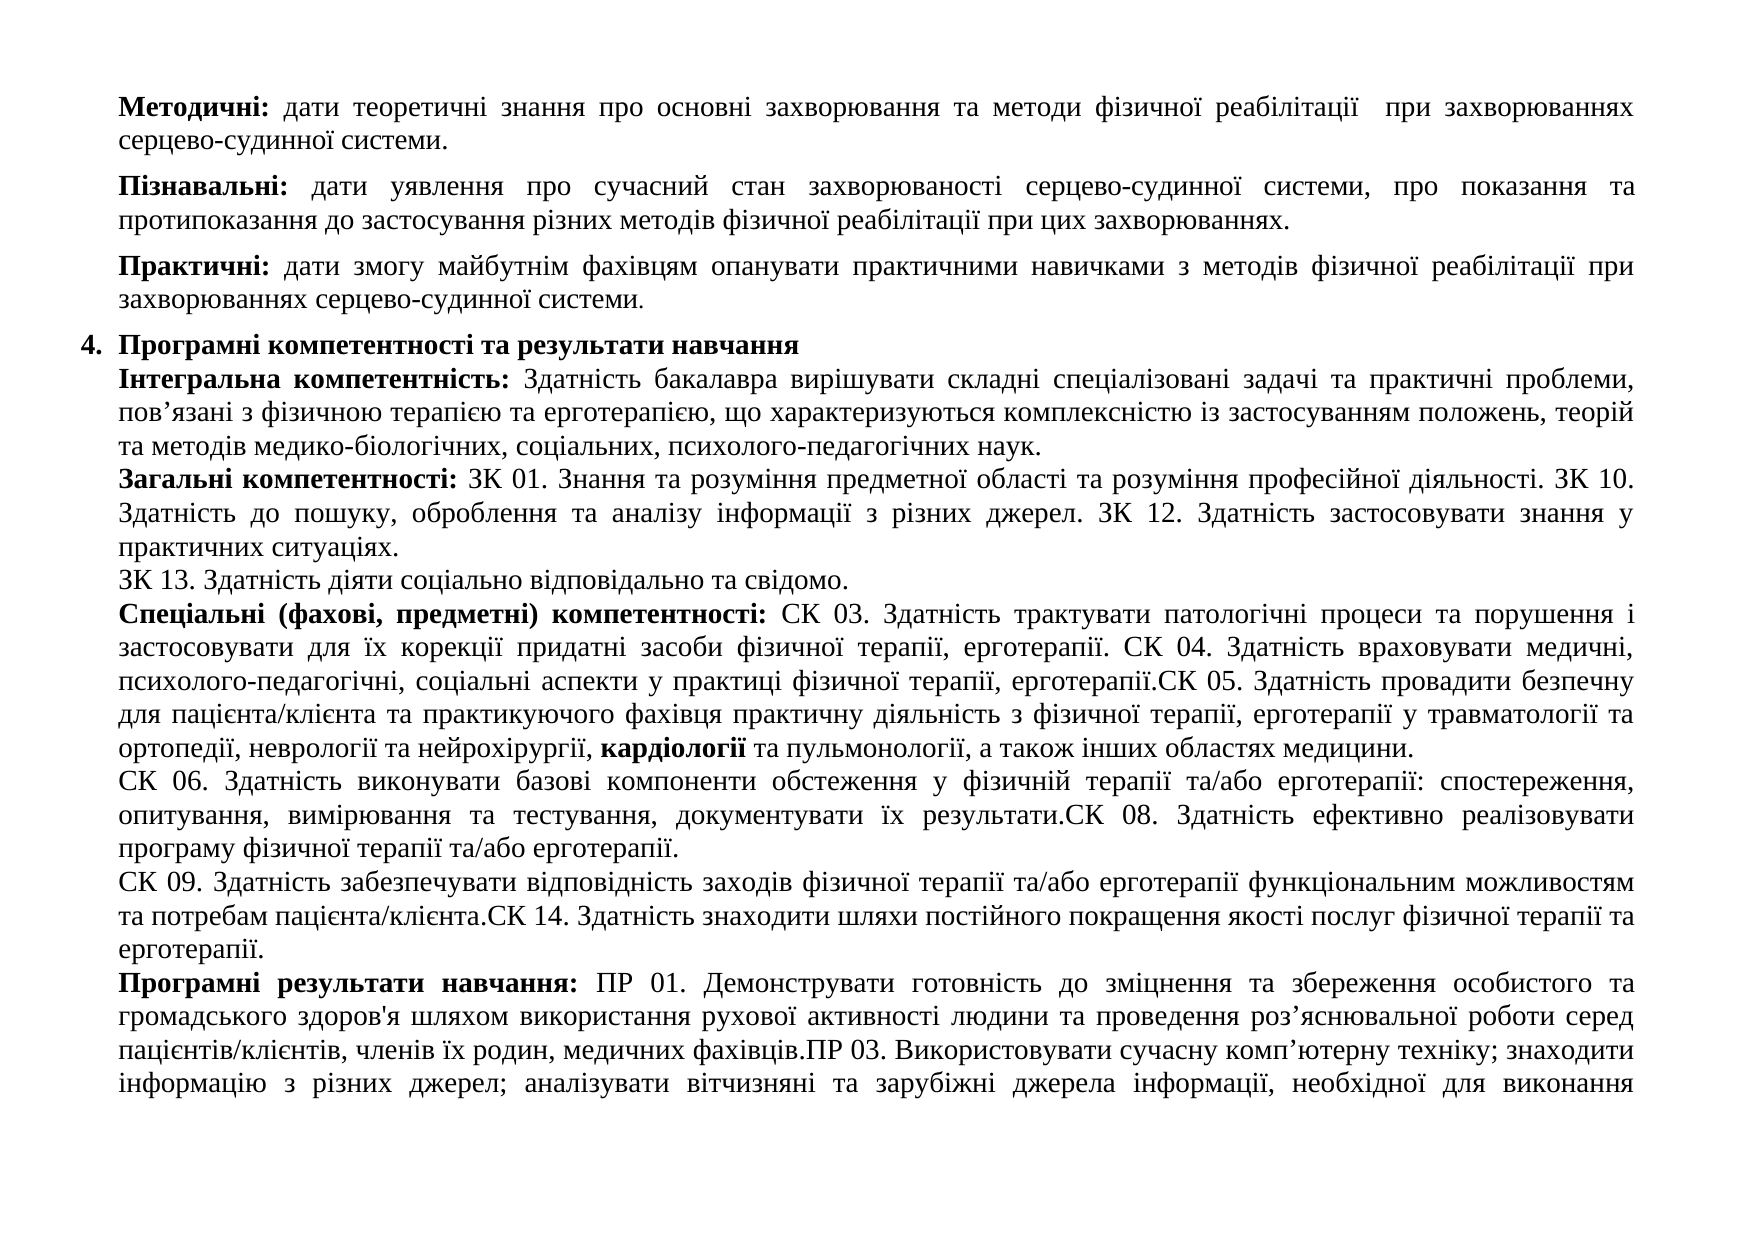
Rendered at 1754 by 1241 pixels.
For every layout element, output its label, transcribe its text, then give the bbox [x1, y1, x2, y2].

text СК 09. Здатність забезпечувати відповідність заходів фізичної терапії та/або ерготерапії функціональним можливостям та потребам пацієнта/клієнта.СК 14. Здатність знаходити шляхи постійного покращення якості послуг фізичної терапії та ерготерапії. [118, 864, 1636, 965]
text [118, 965, 1636, 1099]
text Загальні компетентності: ЗК 01. Знання та розуміння предметної області та розуміння професійної діяльності. ЗК 10. Здатність до пошуку, оброблення та аналізу інформації з різних джерел. ЗК 12. Здатність застосовувати знання у практичних ситуаціях. [118, 462, 1636, 562]
text СК 06. Здатність виконувати базові компоненти обстеження у фізичній терапії та/або ерготерапії: спостереження, опитування, вимірювання та тестування, документувати їх результати.СК 08. Здатність ефективно реалізовувати програму фізичної терапії та/або ерготерапії. [118, 763, 1636, 864]
text Методичні: дати теоретичні знання про основні захворювання та методи фізичної реабілітації при захворюваннях серцево-судинної системи. [118, 89, 1636, 156]
list Інтегральна компетентність: Здатність бакалавра вирішувати складні спеціалізовані задачі та практичні проблеми, пов’язані з фізичною терапією та ерготерапією, що характеризуються комплексністю із застосуванням положень, теорій та методів медико-біологічних, соціальних, психолого-педагогічних наук. [118, 361, 1636, 462]
text ЗК 13. Здатність діяти соціально відповідально та свідомо. [118, 562, 1636, 596]
text Практичні: дати змогу майбутнім фахівцям опанувати практичними навичками з методів фізичної реабілітації при захворюваннях серцево-судинної системи. [118, 248, 1636, 315]
text Пізнавальні: дати уявлення про сучасний стан захворюваності серцево-судинної системи, про показання та протипоказання до застосування різних методів фізичної реабілітації при цих захворюваннях. [118, 168, 1636, 235]
list Програмні компетентності та результати навчання [81, 327, 1636, 361]
text Спеціальні (фахові, предметні) компетентності: СК 03. Здатність трактувати патологічні процеси та порушення і застосовувати для їх корекції придатні засоби фізичної терапії, ерготерапії. СК 04. Здатність враховувати медичні, психолого-педагогічні, соціальні аспекти у практиці фізичної терапії, ерготерапії.СК 05. Здатність провадити безпечну для пацієнта/клієнта та практикуючого фахівця практичну діяльність з фізичної терапії, ерготерапії у травматології та ортопедії, неврології та нейрохірургії, кардіології та пульмонології, а також інших областях медицини. [118, 596, 1636, 763]
